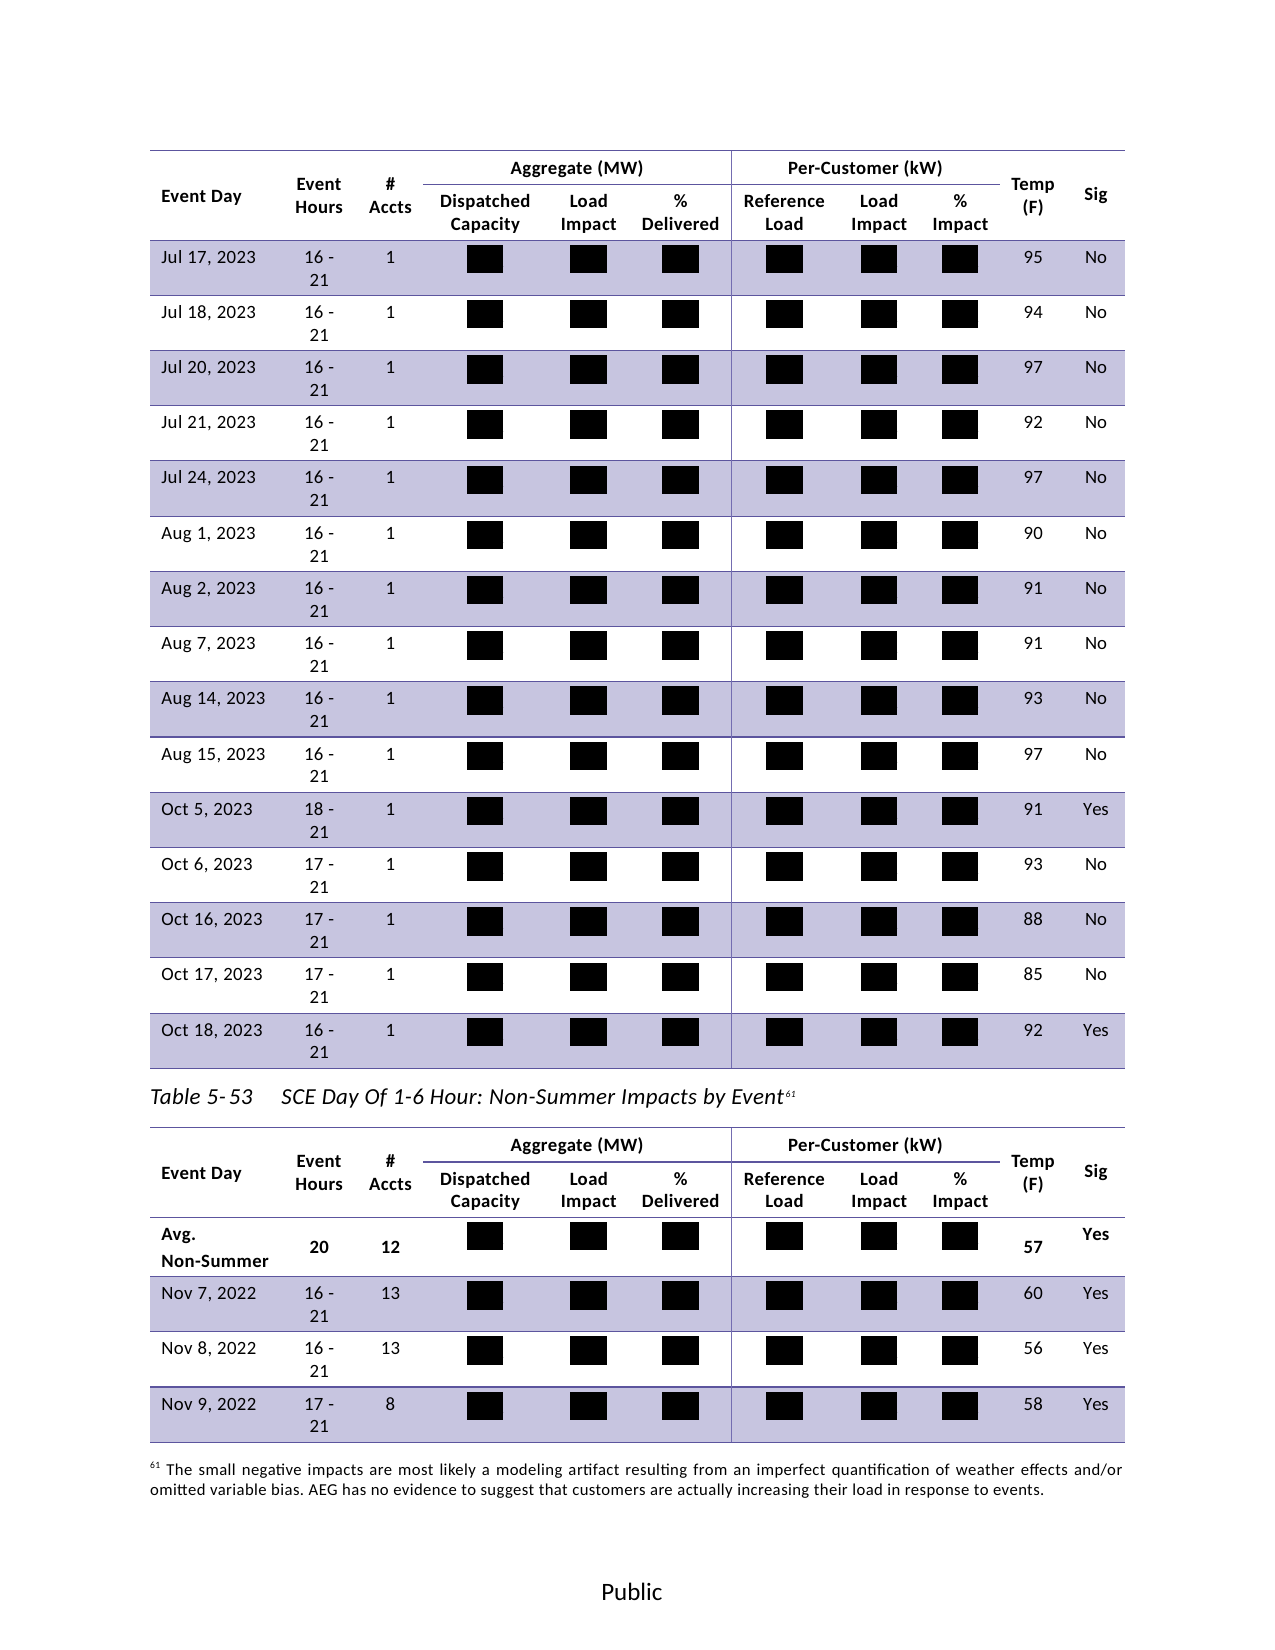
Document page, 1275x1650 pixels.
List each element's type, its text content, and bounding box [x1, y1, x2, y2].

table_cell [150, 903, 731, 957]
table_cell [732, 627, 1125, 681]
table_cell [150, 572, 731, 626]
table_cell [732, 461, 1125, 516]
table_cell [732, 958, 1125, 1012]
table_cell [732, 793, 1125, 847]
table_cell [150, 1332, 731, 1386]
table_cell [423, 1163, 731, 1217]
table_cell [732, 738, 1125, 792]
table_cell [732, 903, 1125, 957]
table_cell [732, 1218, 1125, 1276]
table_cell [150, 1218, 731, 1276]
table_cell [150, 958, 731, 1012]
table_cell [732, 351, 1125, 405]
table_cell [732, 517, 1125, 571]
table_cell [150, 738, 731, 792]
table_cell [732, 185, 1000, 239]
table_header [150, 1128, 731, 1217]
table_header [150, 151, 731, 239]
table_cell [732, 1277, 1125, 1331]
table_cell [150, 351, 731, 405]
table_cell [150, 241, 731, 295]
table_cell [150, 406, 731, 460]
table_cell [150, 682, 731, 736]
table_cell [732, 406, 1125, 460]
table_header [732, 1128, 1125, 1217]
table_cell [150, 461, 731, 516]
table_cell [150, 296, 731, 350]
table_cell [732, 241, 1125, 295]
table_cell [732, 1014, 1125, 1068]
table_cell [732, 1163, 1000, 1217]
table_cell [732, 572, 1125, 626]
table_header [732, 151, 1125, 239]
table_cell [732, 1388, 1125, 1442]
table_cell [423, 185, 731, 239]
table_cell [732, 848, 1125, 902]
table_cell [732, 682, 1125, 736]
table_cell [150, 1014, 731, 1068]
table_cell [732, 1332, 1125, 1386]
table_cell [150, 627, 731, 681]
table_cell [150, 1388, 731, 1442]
text Table 5-20 SCE Day Of 1-6 Hour: Non-Summer Impacts by Event [150, 1081, 1125, 1110]
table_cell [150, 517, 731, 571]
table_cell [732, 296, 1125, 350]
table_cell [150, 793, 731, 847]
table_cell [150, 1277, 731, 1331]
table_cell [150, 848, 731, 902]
